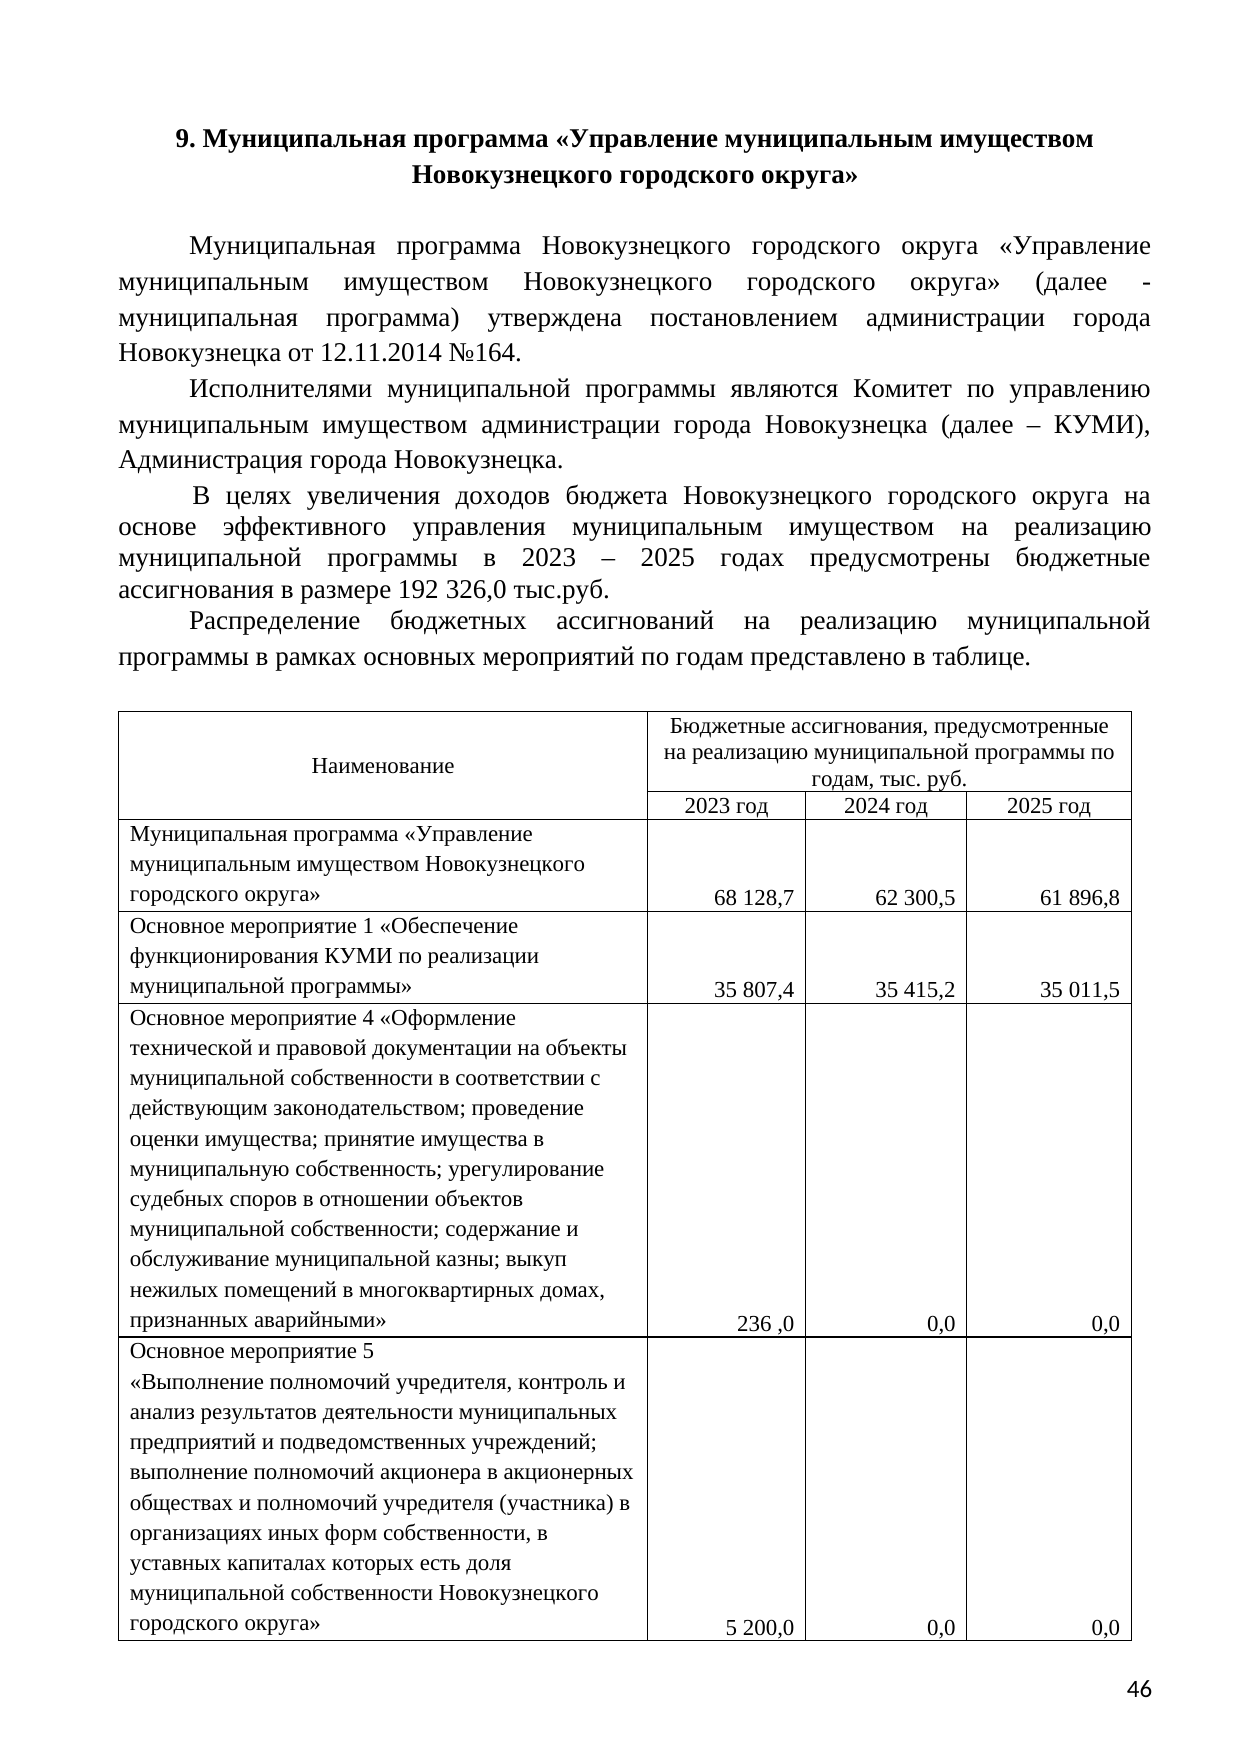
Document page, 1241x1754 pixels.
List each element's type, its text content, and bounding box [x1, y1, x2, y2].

table_cell 0,0 [806, 1004, 966, 1336]
table_cell 35 415,2 [806, 912, 966, 1003]
text Распределение бюджетных ассигнований на реализацию муниципальной программы в рамках основных мероприятий по годам представлено в таблице. [118, 604, 1152, 671]
table_cell 2024 год [806, 792, 966, 818]
table_cell 0,0 [967, 1338, 1131, 1640]
table_cell 0,0 [806, 1338, 966, 1640]
table_cell 5 200,0 [648, 1338, 805, 1640]
table_cell Основное мероприятие 1 «Обеспечение функционирования КУМИ по реализации муниципальной программы» [119, 912, 647, 1003]
table_cell 2023 год [648, 792, 805, 818]
table_cell 68 128,7 [648, 820, 805, 911]
table_cell 35 807,4 [648, 912, 805, 1003]
table_cell 62 300,5 [806, 820, 966, 911]
text В целях увеличения доходов бюджета Новокузнецкого городского округа на основе эффективного управления муниципальным имуществом на реализацию муниципальной программы в 2023 – 2025 годах предусмотрены бюджетные ассигнования в размере 192 326,0 тыс.руб. [118, 479, 1152, 604]
table_cell Муниципальная программа «Управление муниципальным имуществом Новокузнецкого городского округа» [119, 820, 647, 911]
table_cell Основное мероприятие 5 «Выполнение полномочий учредителя, контроль и анализ результатов деятельности муниципальных предприятий и подведомственных учреждений; выполнение полномочий акционера в акционерных обществах и полномочий учредителя (участника) в организациях иных форм собственности, в уставных капиталах которых есть доля муниципальной собственности Новокузнецкого городского округа» [119, 1338, 647, 1640]
table_cell 236 ,0 [648, 1004, 805, 1336]
table_header Бюджетные ассигнования, предусмотренные на реализацию муниципальной программы по годам, тыс. руб. [648, 712, 1131, 791]
table_cell Основное мероприятие 4 «Оформление технической и правовой документации на объекты муниципальной собственности в соответствии с действующим законодательством; проведение оценки имущества; принятие имущества в муниципальную собственность; урегулирование судебных споров в отношении объектов муниципальной собственности; содержание и обслуживание муниципальной казны; выкуп нежилых помещений в многоквартирных домах, признанных аварийными» [119, 1004, 647, 1336]
text 9. Муниципальная программа «Управление муниципальным имуществом Новокузнецкого городского округа» [118, 122, 1152, 189]
table_cell 35 011,5 [967, 912, 1131, 1003]
table_cell 61 896,8 [967, 820, 1131, 911]
text Исполнителями муниципальной программы являются Комитет по управлению муниципальным имуществом администрации города Новокузнецка (далее – КУМИ), Администрация города Новокузнецка. [118, 372, 1152, 475]
table_cell 2025 год [967, 792, 1131, 818]
table_header Наименование [119, 712, 647, 818]
table_cell 0,0 [967, 1004, 1131, 1336]
text Муниципальная программа Новокузнецкого городского округа «Управление муниципальным имуществом Новокузнецкого городского округа» (далее - муниципальная программа) утверждена постановлением администрации города Новокузнецка от 12.11.2014 №164. [118, 229, 1152, 367]
